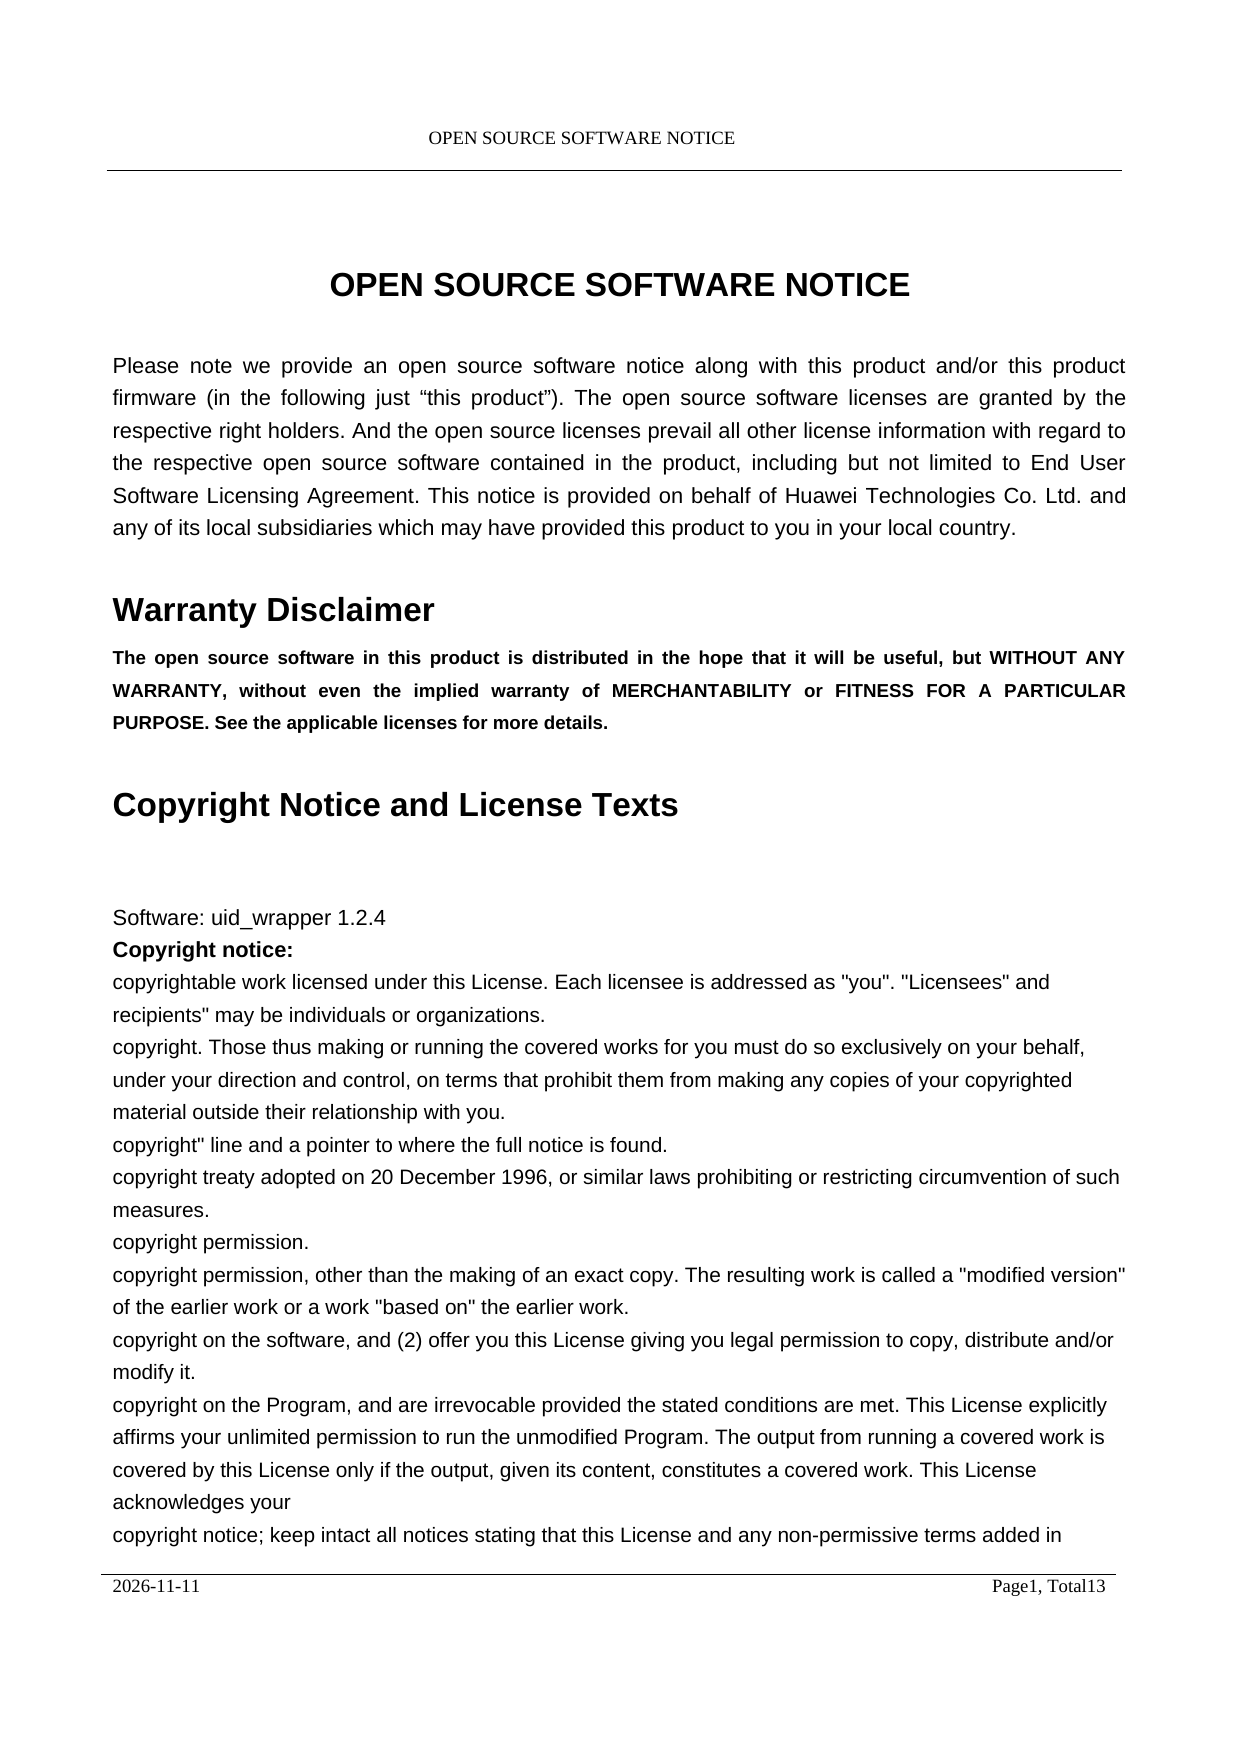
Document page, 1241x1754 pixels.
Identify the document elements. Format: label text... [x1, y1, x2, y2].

text Software: uid_wrapper 1.2.4 [112, 901, 1128, 933]
text Copyright Notice and License Texts [112, 771, 1128, 836]
text copyright" line and a pointer to where the full notice is found. [112, 1128, 1128, 1161]
text copyright permission, other than the making of an exact copy. The resulting work is called a "modified version" of the earlier work or a work "based on" the earlier work. [112, 1258, 1128, 1323]
text copyright treaty adopted on 20 December 1996, or similar laws prohibiting or restricting circumvention of such measures. [112, 1161, 1128, 1226]
text The open source software in this product is distributed in the hope that it will be useful, but WITHOUT ANY WARRANTY, without even the implied warranty of MERCHANTABILITY or FITNESS FOR A PARTICULAR PURPOSE. See the applicable licenses for more details. [112, 641, 1128, 739]
text copyright on the software, and (2) offer you this License giving you legal permission to copy, distribute and/or modify it. [112, 1323, 1128, 1388]
text Warranty Disclaimer [112, 576, 1128, 641]
text Please note we provide an open source software notice along with this product and/or this product firmware (in the following just “this product”). The open source software licenses are granted by the respective right holders. And the open source licenses prevail all other license information with regard to the respective open source software contained in the product, including but not limited to End User Software Licensing Agreement. This notice is provided on behalf of Huawei Technologies Co. Ltd. and any of its local subsidiaries which may have provided this product to you in your local country. [112, 349, 1128, 544]
text copyrightable work licensed under this License. Each licensee is addressed as "you". "Licensees" and recipients" may be individuals or organizations. [112, 966, 1128, 1031]
text OPEN SOURCE SOFTWARE NOTICE [112, 251, 1128, 316]
text copyright. Those thus making or running the covered works for you must do so exclusively on your behalf, under your direction and control, on terms that prohibit them from making any copies of your copyrighted material outside their relationship with you. [112, 1031, 1128, 1128]
text Copyright notice: [112, 933, 1128, 966]
text copyright permission. [112, 1226, 1128, 1258]
text copyright on the Program, and are irrevocable provided the stated conditions are met. This License explicitly affirms your unlimited permission to run the unmodified Program. The output from running a covered work is covered by this License only if the output, given its content, constitutes a covered work. This License acknowledges your [112, 1388, 1128, 1518]
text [112, 1518, 1128, 1551]
